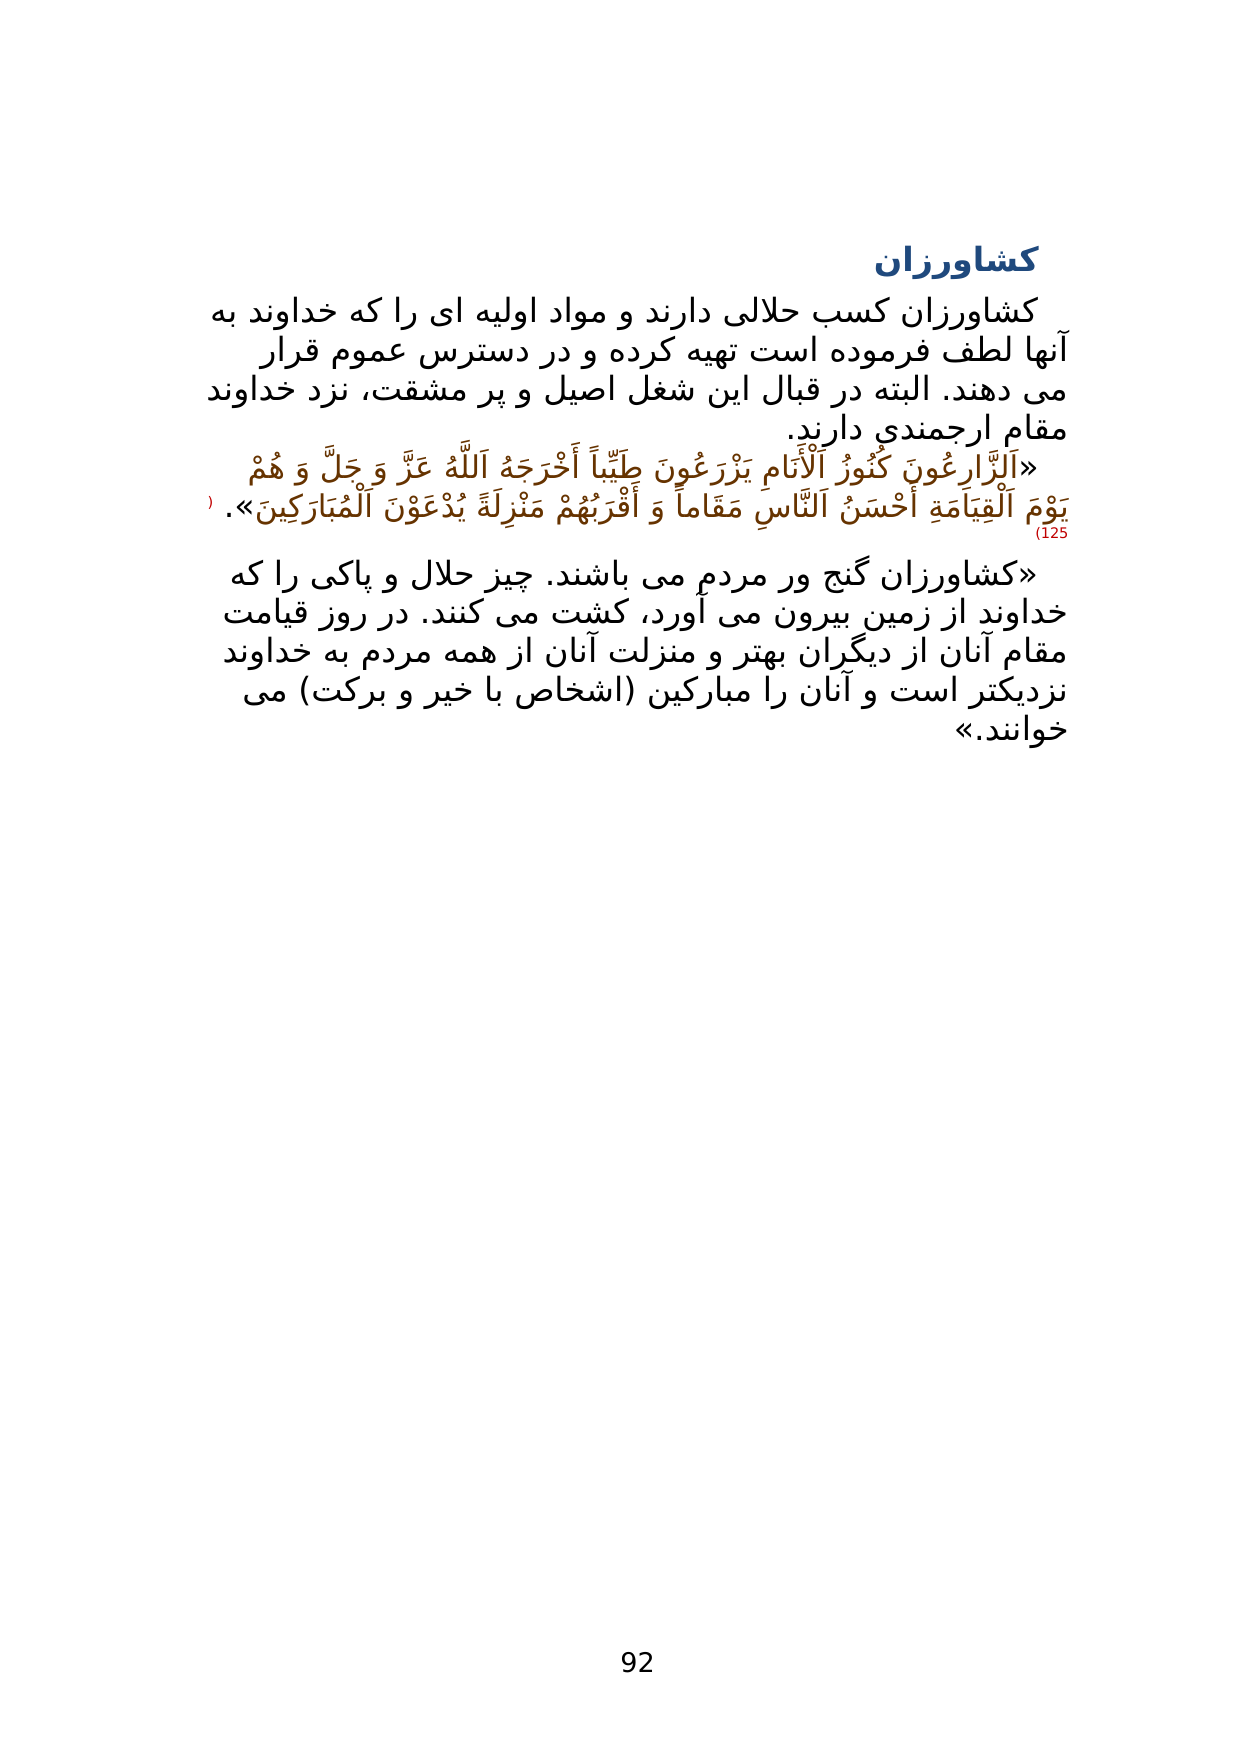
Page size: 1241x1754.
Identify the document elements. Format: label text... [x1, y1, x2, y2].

subtitle کشاورزان [206, 241, 1069, 279]
text «اَلزَّارِعُونَ كُنُوزُ اَلْأَنَامِ يَزْرَعُونَ طَيِّباً أَخْرَجَهُ اَللَّهُ عَزَّ وَ جَلَّ وَ هُمْ يَوْمَ اَلْقِيَامَةِ أَحْسَنُ اَلنَّاسِ مَقَاماً وَ أَقْرَبُهُمْ مَنْزِلَةً يُدْعَوْنَ اَلْمُبَارَكِينَ». (125) [206, 447, 1069, 554]
text کشاورزان کسب حلالی دارند و مواد اولیه ای را که خداوند به آنها لطف فرموده است تهیه کرده و در دسترس عموم قرار می دهند. البته در قبال این شغل اصیل و پر مشقت، نزد خداوند مقام ارجمندی دارند. [206, 292, 1069, 447]
text «کشاورزان گنج ور مردم می باشند. چیز حلال و پاکی را که خداوند از زمین بیرون می آورد، کشت می کنند. در روز قیامت مقام آنان از دیگران بهتر و منزلت آنان از همه مردم به خداوند نزدیکتر است و آنان را مبارکین (اشخاص با خیر و برکت) می خوانند.» [206, 554, 1069, 748]
